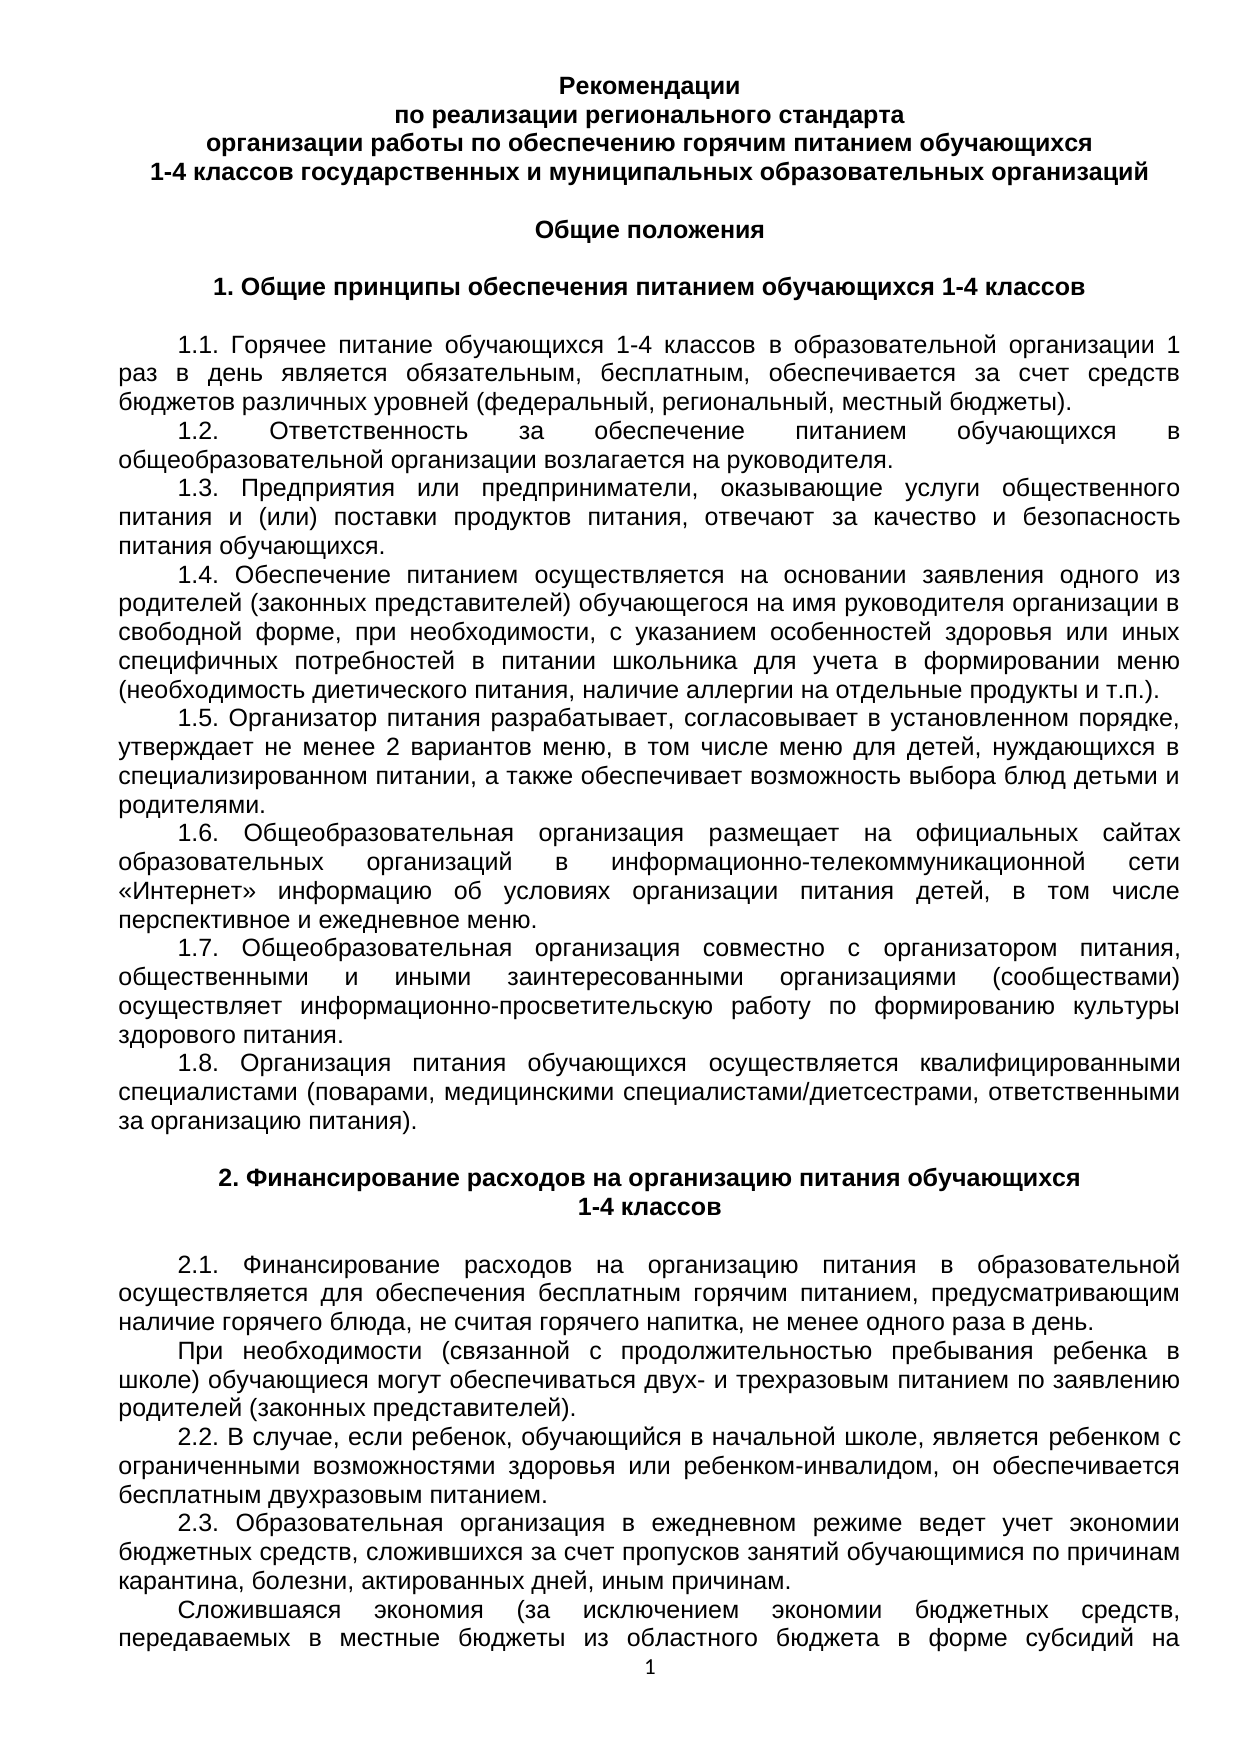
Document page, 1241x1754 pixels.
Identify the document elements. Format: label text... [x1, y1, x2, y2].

text 1.7. Общеобразовательная организация совместно с организатором питания, общественными и иными заинтересованными организациями (сообществами) осуществляет информационно-просветительскую работу по формированию культуры здорового питания. [118, 933, 1181, 1048]
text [118, 1594, 1181, 1652]
text 1.1. Горячее питание обучающихся 1-4 классов в образовательной организации 1 раз в день является обязательным, бесплатным, обеспечивается за счет средств бюджетов различных уровней (федеральный, региональный, местный бюджеты). [118, 329, 1181, 416]
text 2.3. Образовательная организация в ежедневном режиме ведет учет экономии бюджетных средств, сложившихся за счет пропусков занятий обучающимися по причинам карантина, болезни, актированных дней, иным причинам. [118, 1508, 1181, 1594]
text 1.2. Ответственность за обеспечение питанием обучающихся в общеобразовательной организации возлагается на руководителя. [118, 416, 1181, 473]
text При необходимости (связанной с продолжительностью пребывания ребенка в школе) обучающиеся могут обеспечиваться двух- и трехразовым питанием по заявлению родителей (законных представителей). [118, 1336, 1181, 1422]
text по реализации регионального стандарта [118, 99, 1181, 128]
text 1-4 классов государственных и муниципальных образовательных организаций [118, 157, 1181, 186]
text Общие положения [118, 214, 1181, 243]
text 1.3. Предприятия или предприниматели, оказывающие услуги общественного питания и (или) поставки продуктов питания, отвечают за качество и безопасность питания обучающихся. [118, 473, 1181, 559]
text 2.1. Финансирование расходов на организацию питания в образовательной осуществляется для обеспечения бесплатным горячим питанием, предусматривающим наличие горячего блюда, не считая горячего напитка, не менее одного раза в день. [118, 1249, 1181, 1336]
text 1. Общие принципы обеспечения питанием обучающихся 1-4 классов [118, 272, 1181, 301]
text организации работы по обеспечению горячим питанием обучающихся [118, 128, 1181, 157]
text Рекомендации [118, 71, 1181, 99]
text 1.8. Организация питания обучающихся осуществляется квалифицированными специалистами (поварами, медицинскими специалистами/диетсестрами, ответственными за организацию питания). [118, 1048, 1181, 1134]
text 2.2. В случае, если ребенок, обучающийся в начальной школе, является ребенком с ограниченными возможностями здоровья или ребенком-инвалидом, он обеспечивается бесплатным двухразовым питанием. [118, 1422, 1181, 1508]
text 1.4. Обеспечение питанием осуществляется на основании заявления одного из родителей (законных представителей) обучающегося на имя руководителя организации в свободной форме, при необходимости, с указанием особенностей здоровья или иных специфичных потребностей в питании школьника для учета в формировании меню (необходимость диетического питания, наличие аллергии на отдельные продукты и т.п.). [118, 559, 1181, 703]
text 2. Финансирование расходов на организацию питания обучающихся [118, 1163, 1181, 1192]
text 1.6. Общеобразовательная организация размещает на официальных сайтах образовательных организаций в информационно-телекоммуникационной сети «Интернет» информацию об условиях организации питания детей, в том числе перспективное и ежедневное меню. [118, 818, 1181, 933]
text 1.5. Организатор питания разрабатывает, согласовывает в установленном порядке, утверждает не менее 2 вариантов меню, в том числе меню для детей, нуждающихся в специализированном питании, а также обеспечивает возможность выбора блюд детьми и родителями. [118, 703, 1181, 818]
text 1-4 классов [118, 1192, 1181, 1221]
